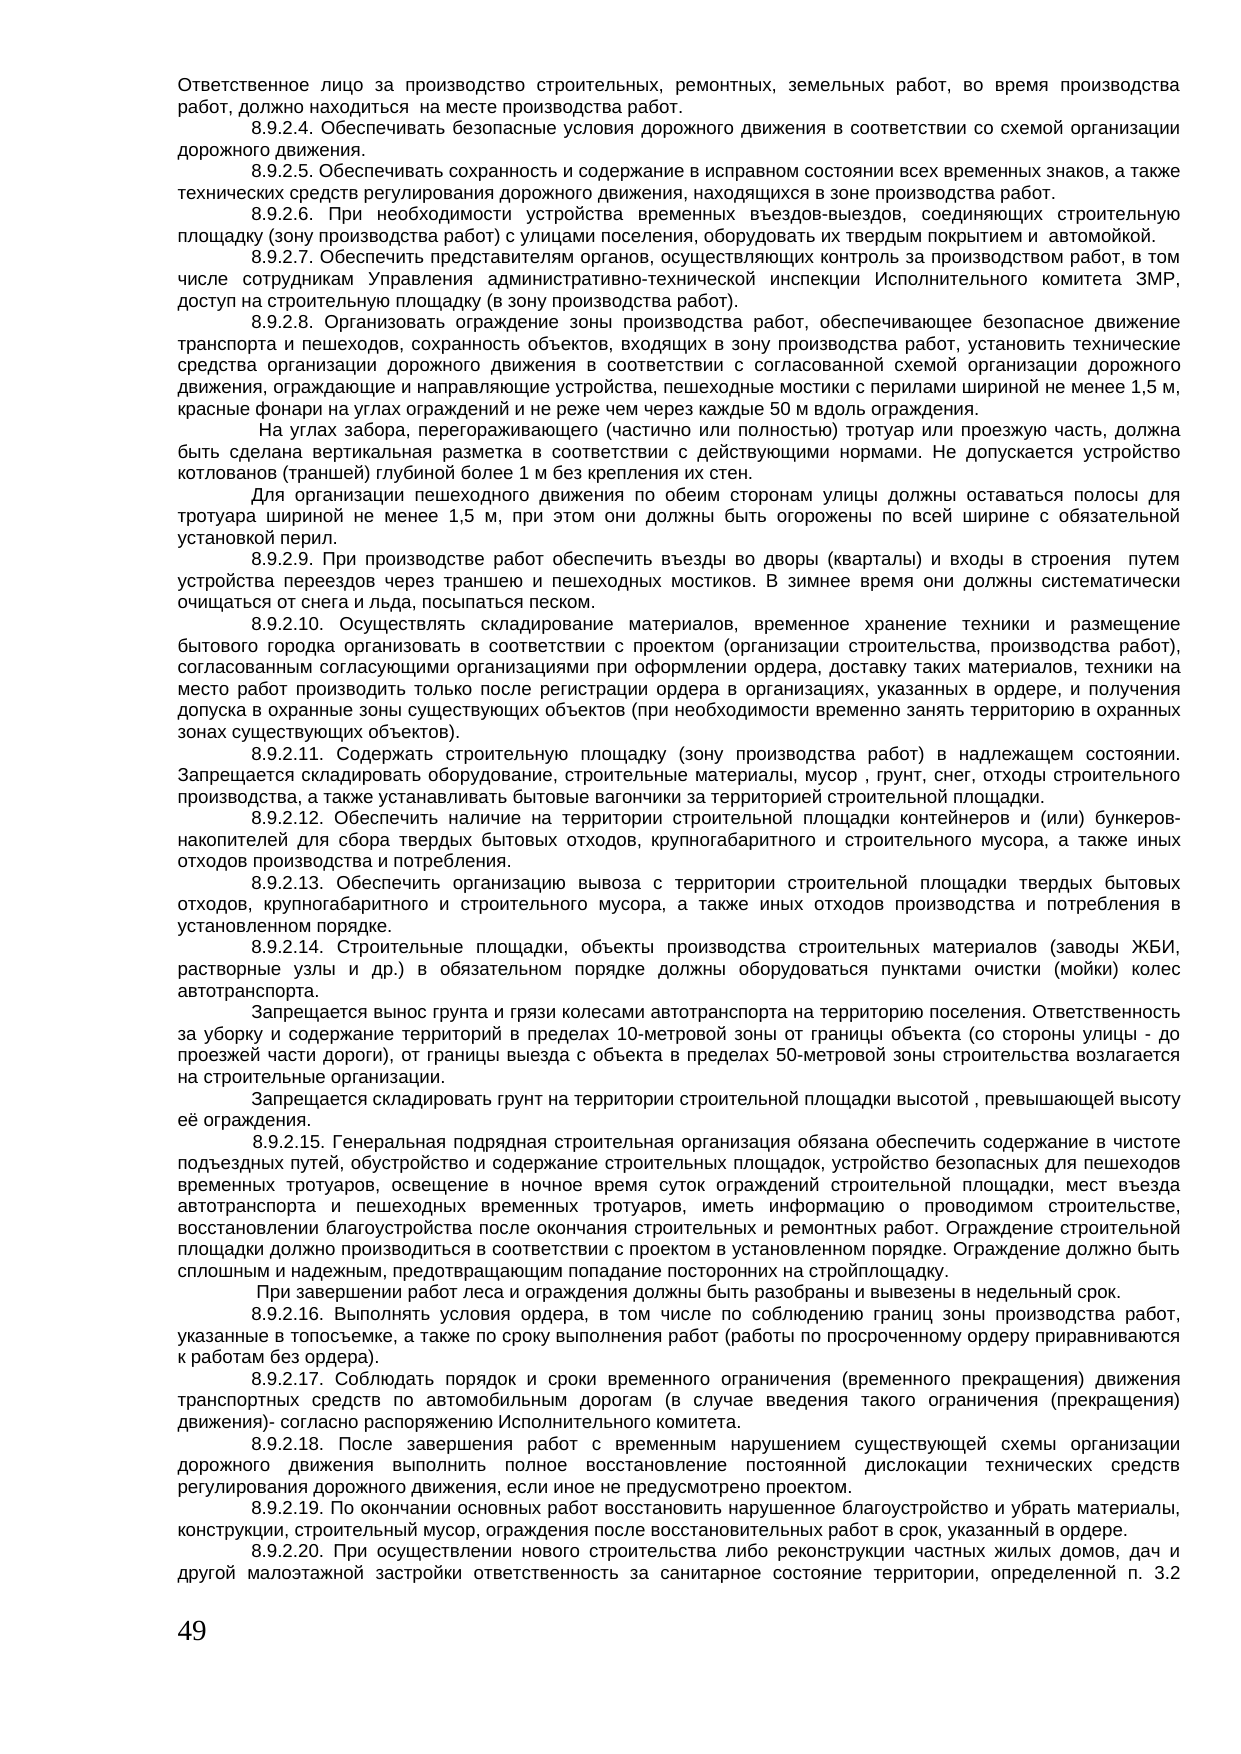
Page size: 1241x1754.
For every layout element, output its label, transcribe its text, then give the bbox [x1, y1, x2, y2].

text 8.9.2.8. Организовать ограждение зоны производства работ, обеспечивающее безопасное движение транспорта и пешеходов, сохранность объектов, входящих в зону производства работ, установить технические средства организации дорожного движения в соответствии с согласованной схемой организации дорожного движения, ограждающие и направляющие устройства, пешеходные мостики с перилами шириной не менее 1,5 м, красные фонари на углах ограждений и не реже чем через каждые 50 м вдоль ограждения. [177, 311, 1181, 419]
text 8.9.2.6. При необходимости устройства временных въездов-выездов, соединяющих строительную площадку (зону производства работ) с улицами поселения, оборудовать их твердым покрытием и автомойкой. [177, 203, 1181, 246]
text 8.9.2.16. Выполнять условия ордера, в том числе по соблюдению границ зоны производства работ, указанные в топосъемке, а также по сроку выполнения работ (работы по просроченному ордеру приравниваются к работам без ордера). [177, 1303, 1181, 1368]
text При завершении работ леса и ограждения должны быть разобраны и вывезены в недельный срок. [177, 1281, 1181, 1303]
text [177, 74, 1181, 117]
text Запрещается вынос грунта и грязи колесами автотранспорта на территорию поселения. Ответственность за уборку и содержание территорий в пределах 10-метровой зоны от границы объекта (со стороны улицы - до проезжей части дороги), от границы выезда с объекта в пределах 50-метровой зоны строительства возлагается на строительные организации. [177, 1001, 1181, 1087]
text 8.9.2.17. Соблюдать порядок и сроки временного ограничения (временного прекращения) движения транспортных средств по автомобильным дорогам (в случае введения такого ограничения (прекращения) движения)- согласно распоряжению Исполнительного комитета. [177, 1368, 1181, 1432]
text 8.9.2.4. Обеспечивать безопасные условия дорожного движения в соответствии со схемой организации дорожного движения. [177, 117, 1181, 160]
text Запрещается складировать грунт на территории строительной площадки высотой , превышающей высоту её ограждения. [177, 1087, 1181, 1130]
text 8.9.2.9. При производстве работ обеспечить въезды во дворы (кварталы) и входы в строения путем устройства переездов через траншею и пешеходных мостиков. В зимнее время они должны систематически очищаться от снега и льда, посыпаться песком. [177, 548, 1181, 613]
text 8.9.2.18. После завершения работ с временным нарушением существующей схемы организации дорожного движения выполнить полное восстановление постоянной дислокации технических средств регулирования дорожного движения, если иное не предусмотрено проектом. [177, 1432, 1181, 1497]
text 8.9.2.13. Обеспечить организацию вывоза с территории строительной площадки твердых бытовых отходов, крупногабаритного и строительного мусора, а также иных отходов производства и потребления в установленном порядке. [177, 872, 1181, 936]
text 8.9.2.7. Обеспечить представителям органов, осуществляющих контроль за производством работ, в том числе сотрудникам Управления административно-технической инспекции Исполнительного комитета ЗМР, доступ на строительную площадку (в зону производства работ). [177, 246, 1181, 311]
text 8.9.2.12. Обеспечить наличие на территории строительной площадки контейнеров и (или) бункеров-накопителей для сбора твердых бытовых отходов, крупногабаритного и строительного мусора, а также иных отходов производства и потребления. [177, 807, 1181, 872]
text 8.9.2.10. Осуществлять складирование материалов, временное хранение техники и размещение бытового городка организовать в соответствии с проектом (организации строительства, производства работ), согласованным согласующими организациями при оформлении ордера, доставку таких материалов, техники на место работ производить только после регистрации ордера в организациях, указанных в ордере, и получения допуска в охранные зоны существующих объектов (при необходимости временно занять территорию в охранных зонах существующих объектов). [177, 613, 1181, 742]
text 8.9.2.15. Генеральная подрядная строительная организация обязана обеспечить содержание в чистоте подъездных путей, обустройство и содержание строительных площадок, устройство безопасных для пешеходов временных тротуаров, освещение в ночное время суток ограждений строительной площадки, мест въезда автотранспорта и пешеходных временных тротуаров, иметь информацию о проводимом строительстве, восстановлении благоустройства после окончания строительных и ремонтных работ. Ограждение строительной площадки должно производиться в соответствии с проектом в установленном порядке. Ограждение должно быть сплошным и надежным, предотвращающим попадание посторонних на стройплощадку. [177, 1130, 1181, 1281]
text На углах забора, перегораживающего (частично или полностью) тротуар или проезжую часть, должна быть сделана вертикальная разметка в соответствии с действующими нормами. Не допускается устройство котлованов (траншей) глубиной более 1 м без крепления их стен. [177, 419, 1181, 483]
text Для организации пешеходного движения по обеим сторонам улицы должны оставаться полосы для тротуара шириной не менее 1,5 м, при этом они должны быть огорожены по всей ширине с обязательной установкой перил. [177, 483, 1181, 548]
text 8.9.2.11. Содержать строительную площадку (зону производства работ) в надлежащем состоянии. Запрещается складировать оборудование, строительные материалы, мусор , грунт, снег, отходы строительного производства, а также устанавливать бытовые вагончики за территорией строительной площадки. [177, 742, 1181, 807]
text 8.9.2.14. Строительные площадки, объекты производства строительных материалов (заводы ЖБИ, растворные узлы и др.) в обязательном порядке должны оборудоваться пунктами очистки (мойки) колес автотранспорта. [177, 936, 1181, 1001]
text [177, 1540, 1181, 1583]
text 8.9.2.19. По окончании основных работ восстановить нарушенное благоустройство и убрать материалы, конструкции, строительный мусор, ограждения после восстановительных работ в срок, указанный в ордере. [177, 1497, 1181, 1540]
text 8.9.2.5. Обеспечивать сохранность и содержание в исправном состоянии всех временных знаков, а также технических средств регулирования дорожного движения, находящихся в зоне производства работ. [177, 160, 1181, 203]
